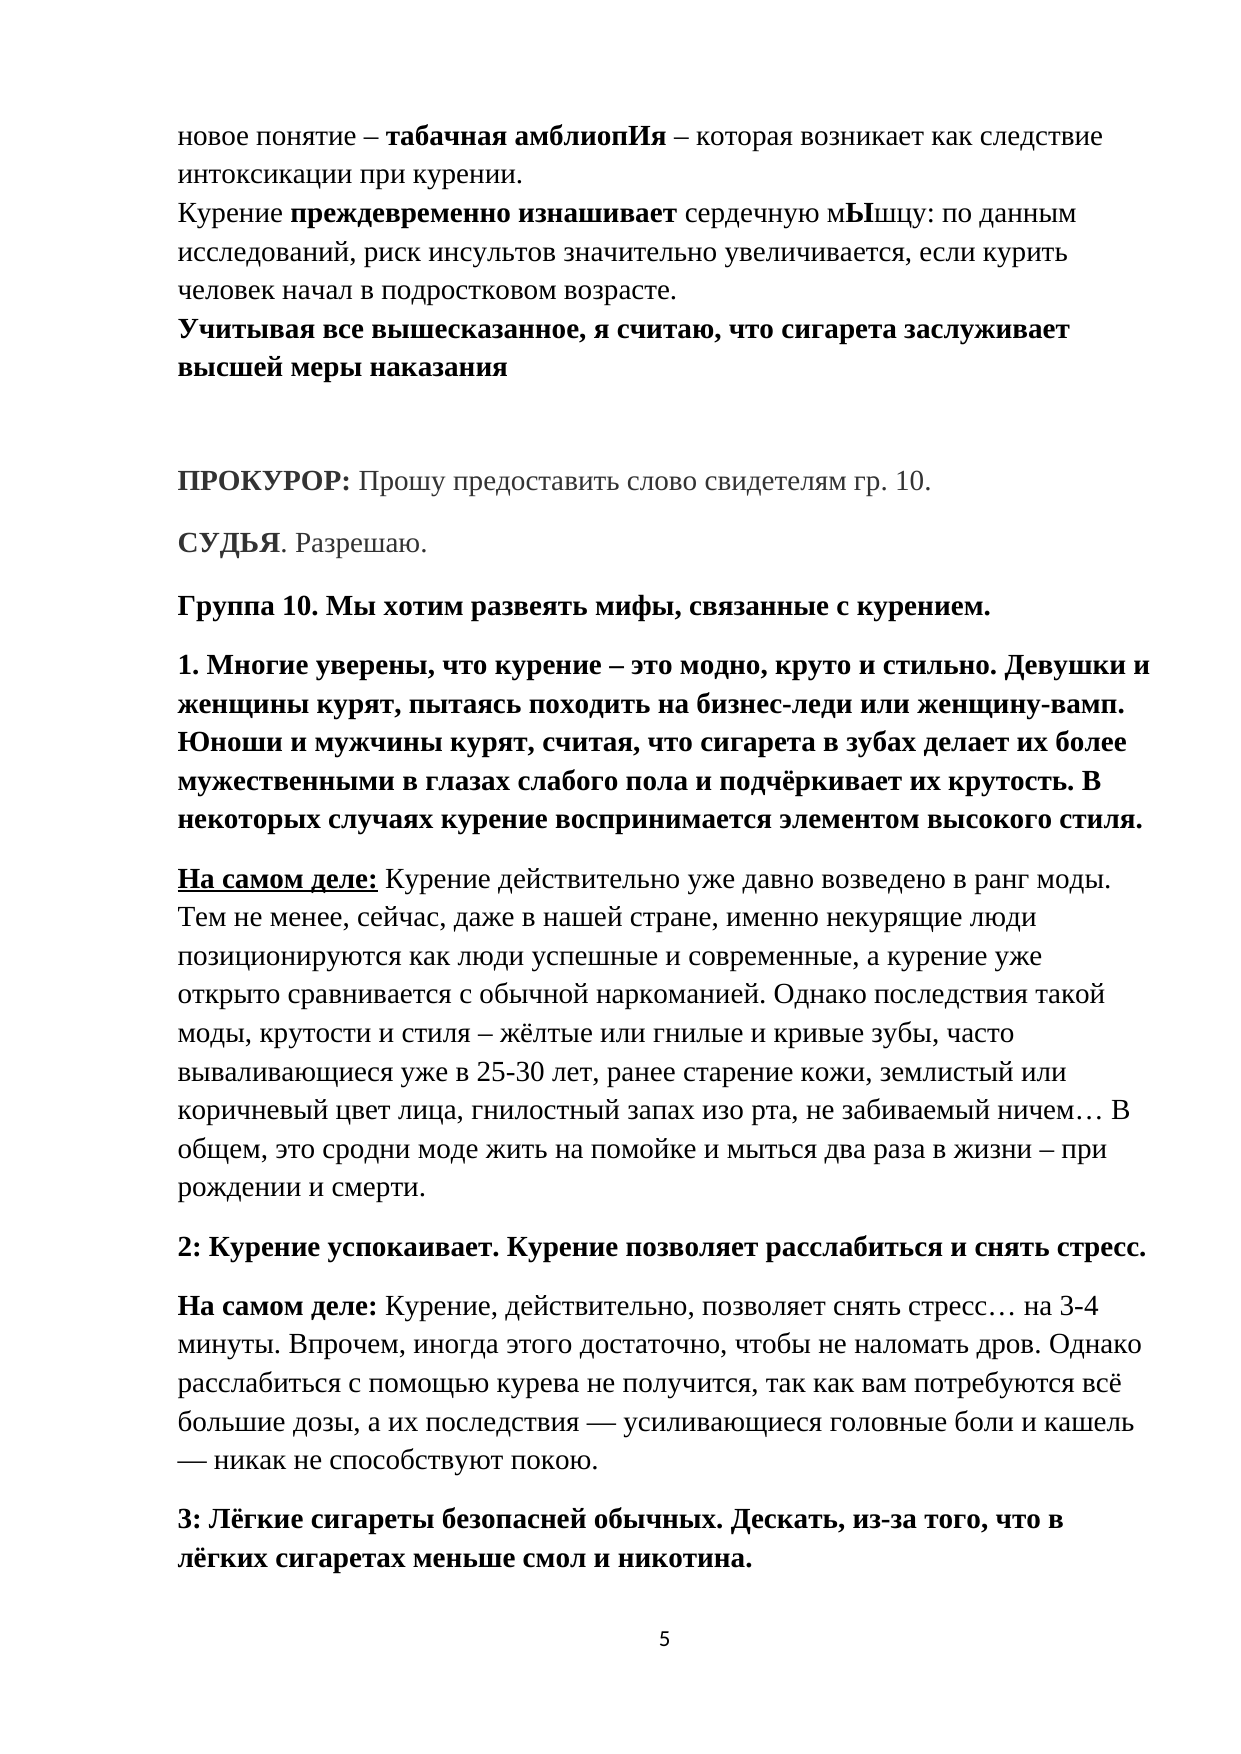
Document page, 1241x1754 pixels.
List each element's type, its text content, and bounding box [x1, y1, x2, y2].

text 1. Многие уверены, что курение – это модно, круто и стильно. Девушки и женщины курят, пытаясь походить на бизнес-леди или женщину-вамп. Юноши и мужчины курят, считая, что сигарета в зубах делает их более мужественными в глазах слабого пола и подчёркивает их крутость. В некоторых случаях курение воспринимается элементом высокого стиля. [177, 647, 1152, 835]
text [177, 118, 1152, 383]
text 2: Курение успокаивает. Курение позволяет расслабиться и снять стресс. [177, 1229, 1152, 1262]
text На самом деле: Курение, действительно, позволяет снять стресс… на 3-4 минуты. Впрочем, иногда этого достаточно, чтобы не наломать дров. Однако расслабиться с помощью курева не получится, так как вам потребуются всё большие дозы, а их последствия — усиливающиеся головные боли и кашель — никак не способствуют покою. [177, 1288, 1152, 1476]
text СУДЬЯ. Разрешаю. [177, 525, 1152, 559]
text ПРОКУРОР: Прошу предоставить слово свидетелям гр. 10. [177, 463, 1152, 496]
text Группа 10. Мы хотим развеять мифы, связанные с курением. [177, 588, 1152, 622]
text 3: Лёгкие сигареты безопасней обычных. Дескать, из-за того, что в лёгких сигаретах меньше смол и никотина. [177, 1502, 1152, 1574]
text На самом деле: Курение действительно уже давно возведено в ранг моды. Тем не менее, сейчас, даже в нашей стране, именно некурящие люди позиционируются как люди успешные и современные, а курение уже открыто сравнивается с обычной наркоманией. Однако последствия такой моды, крутости и стиля – жёлтые или гнилые и кривые зубы, часто вываливающиеся уже в 25-30 лет, ранее старение кожи, землистый или коричневый цвет лица, гнилостный запах изо рта, не забиваемый ничем… В общем, это сродни моде жить на помойке и мыться два раза в жизни – при рождении и смерти. [177, 861, 1152, 1203]
